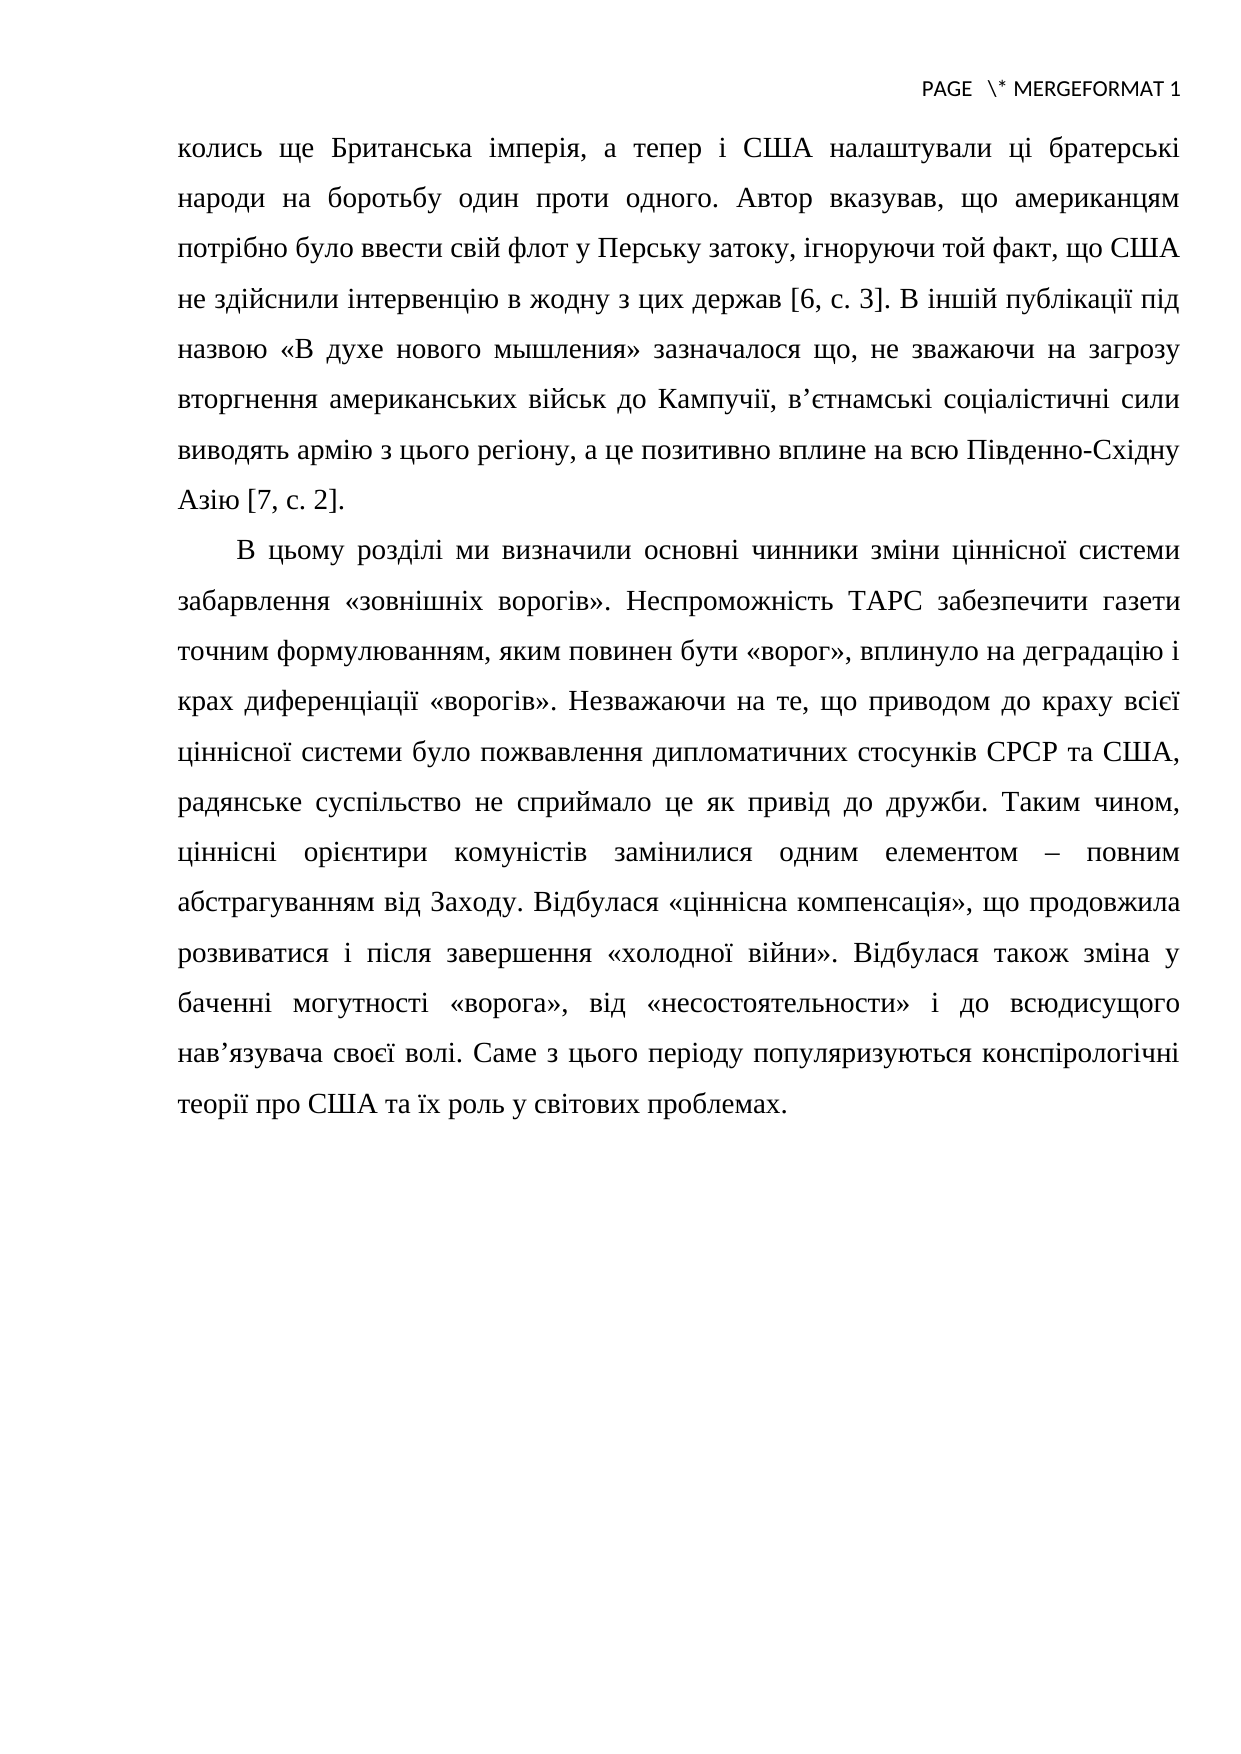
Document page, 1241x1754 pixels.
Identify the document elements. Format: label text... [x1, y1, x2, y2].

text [177, 130, 1181, 516]
text В цьому розділі ми визначили основні чинники зміни ціннісної системи забарвлення «зовнішніх ворогів». Неспроможність ТАРС забезпечити газети точним формулюванням, яким повинен бути «ворог», вплинуло на деградацію і крах диференціації «ворогів». Незважаючи на те, що приводом до краху всієї ціннісної системи було пожвавлення дипломатичних стосунків СРСР та США, радянське суспільство не сприймало це як привід до дружби. Таким чином, ціннісні орієнтири комуністів замінилися одним елементом – повним абстрагуванням від Заходу. Відбулася «ціннісна компенсація», що продовжила розвиватися і після завершення «холодної війни». Відбулася також зміна у баченні могутності «ворога», від «несостоятельности» і до всюдисущого нав’язувача своєї волі. Саме з цього періоду популяризуються конспірологічні теорії про США та їх роль у світових проблемах. [177, 532, 1181, 1119]
